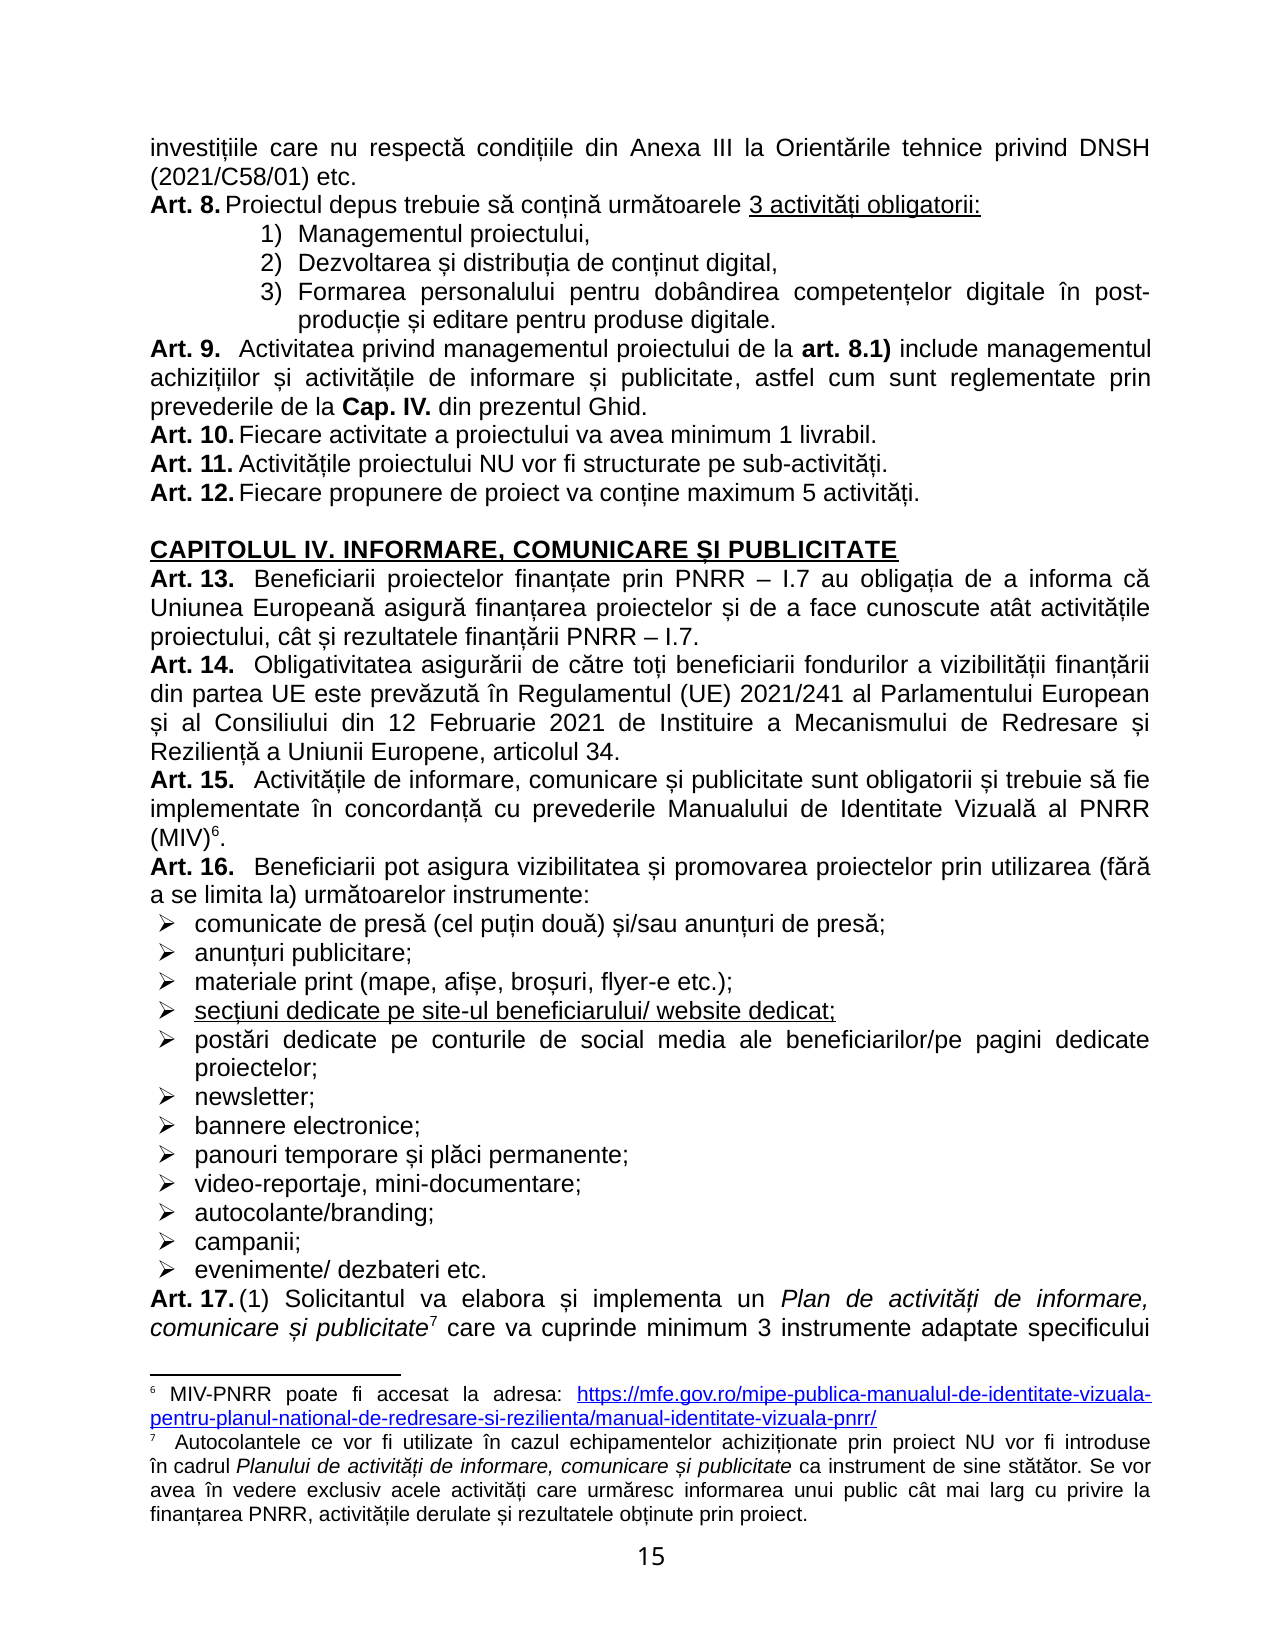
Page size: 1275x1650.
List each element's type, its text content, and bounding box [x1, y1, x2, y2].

list secțiuni dedicate pe site-ul beneficiarului/ website dedicat; [157, 996, 1152, 1024]
list evenimente/ dezbateri etc. [157, 1255, 1152, 1284]
list materiale print (mape, afișe, broșuri, flyer-e etc.); [157, 967, 1152, 996]
list panouri temporare și plăci permanente; [157, 1140, 1152, 1169]
list bannere electronice; [157, 1111, 1152, 1140]
list anunțuri publicitare; [157, 938, 1152, 967]
list Obligativitatea asigurării de către toți beneficiarii fondurilor a vizibilității finanțării din partea UE este prevăzută în Regulamentul (UE) 2021/241 al Parlamentului European și al Consiliului din 12 Februarie 2021 de Instituire a Mecanismului de Redresare și Reziliență a Uniunii Europene, articolul 34. [150, 650, 1152, 765]
list campanii; [157, 1226, 1152, 1255]
list Managementul proiectului, [260, 219, 1152, 248]
list autocolante/branding; [157, 1198, 1152, 1226]
list postări dedicate pe conturile de social media ale beneficiarilor/pe pagini dedicate proiectelor; [157, 1024, 1152, 1082]
list Beneficiarii pot asigura vizibilitatea și promovarea proiectelor prin utilizarea (fără a se limita la) următoarelor instrumente: [150, 852, 1152, 909]
list Dezvoltarea și distribuția de conținut digital, [260, 248, 1152, 277]
list Beneficiarii proiectelor finanțate prin PNRR – I.7 au obligația de a informa că Uniunea Europeană asigură finanțarea proiectelor și de a face cunoscute atât activitățile proiectului, cât și rezultatele finanțării PNRR – I.7. [150, 564, 1152, 650]
list comunicate de presă (cel puțin două) și/sau anunțuri de presă; [157, 909, 1152, 938]
list newsletter; [157, 1082, 1152, 1111]
subtitle CAPITOLUL IV. INFORMARE, COMUNICARE ȘI PUBLICITATE [150, 535, 1152, 564]
list Fiecare propunere de proiect va conține maximum 5 activități. [150, 478, 1152, 507]
list video-reportaje, mini-documentare; [157, 1169, 1152, 1198]
list Activitatea privind managementul proiectului de la art. 8.1) include managementul achizițiilor și activitățile de informare și publicitate, astfel cum sunt reglementate prin prevederile de la Cap. IV. din prezentul Ghid. [150, 334, 1152, 420]
list Activitățile de informare, comunicare și publicitate sunt obligatorii și trebuie să fie implementate în concordanță cu prevederile Manualului de Identitate Vizuală al PNRR (MIV). [150, 765, 1152, 852]
list Formarea personalului pentru dobândirea competențelor digitale în post-producție și editare pentru produse digitale. [260, 277, 1152, 334]
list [150, 1284, 1152, 1342]
list Activitățile proiectului NU vor fi structurate pe sub-activități. [150, 449, 1152, 478]
list Fiecare activitate a proiectului va avea minimum 1 livrabil. [150, 420, 1152, 449]
list Proiectul depus trebuie să conțină următoarele 3 activități obligatorii: [150, 190, 1152, 219]
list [150, 133, 1152, 190]
